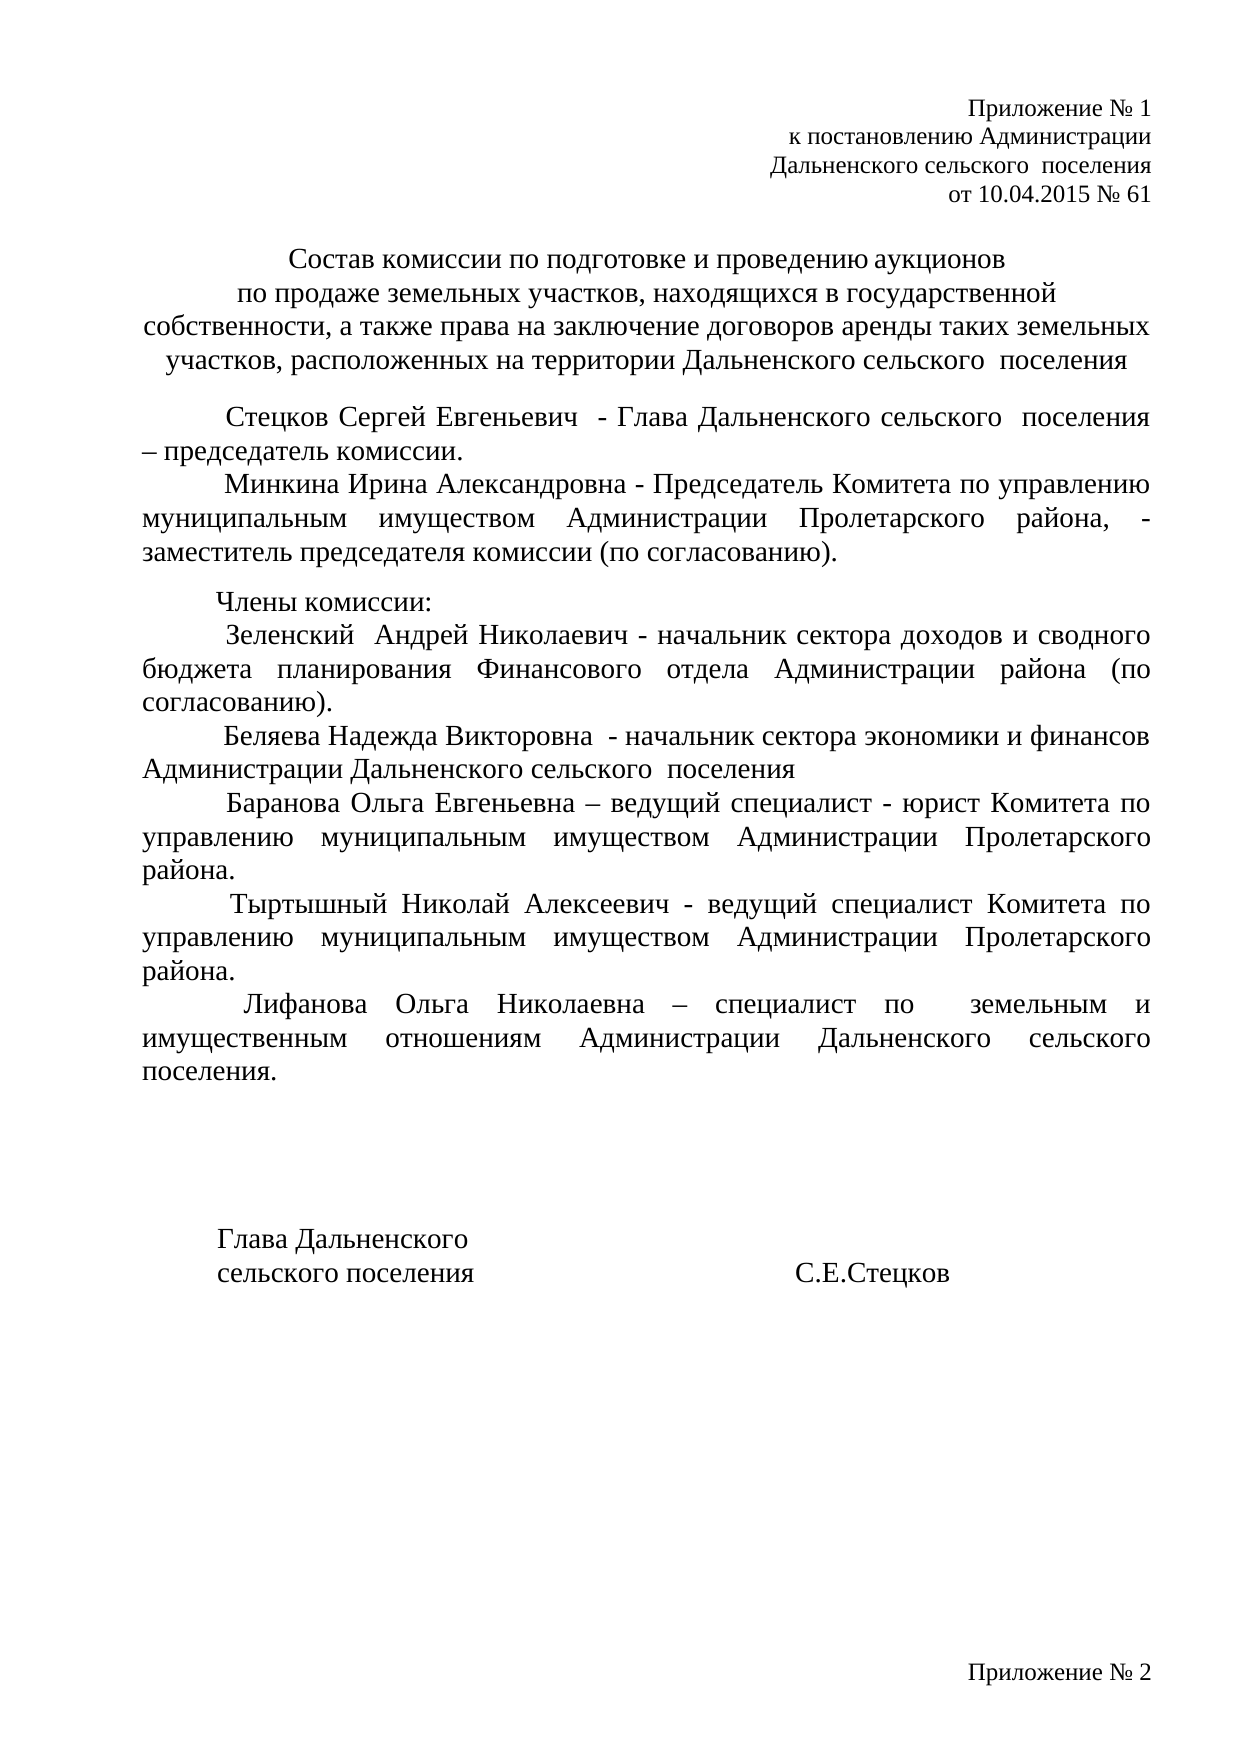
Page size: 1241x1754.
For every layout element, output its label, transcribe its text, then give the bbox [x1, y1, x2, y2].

text Состав комиссии по подготовке и проведению аукционов [142, 241, 1152, 275]
text Члены комиссии: [142, 584, 1152, 617]
text Приложение № 2 [762, 1657, 1152, 1686]
text Зеленский Андрей Николаевич - начальник сектора доходов и сводного бюджета планирования Финансового отдела Администрации района (по согласованию). [142, 617, 1152, 718]
text Стецков Сергей Евгеньевич - Глава Дальненского сельского поселения – председатель комиссии. [142, 399, 1152, 467]
text Баранова Ольга Евгеньевна – ведущий специалист - юрист Комитета по управлению муниципальным имуществом Администрации Пролетарского района. [142, 785, 1152, 886]
text Беляева Надежда Викторовна - начальник сектора экономики и финансов Администрации Дальненского сельского поселения [142, 718, 1152, 785]
text Глава Дальненского [142, 1221, 1152, 1255]
text сельского поселения С.Е.Стецков [142, 1255, 1152, 1288]
text Приложение № 1 [762, 93, 1152, 121]
text Лифанова Ольга Николаевна – специалист по земельным и имущественным отношениям Администрации Дальненского сельского поселения. [142, 986, 1152, 1087]
text Минкина Ирина Александровна - Председатель Комитета по управлению муниципальным имуществом Администрации Пролетарского района, - заместитель председателя комиссии (по согласованию). [142, 467, 1152, 567]
text к постановлению Администрации [762, 121, 1152, 150]
text Тыртышный Николай Алексеевич - ведущий специалист Комитета по управлению муниципальным имуществом Администрации Пролетарского района. [142, 886, 1152, 986]
text Дальненского сельского поселения от 10.04.2015 № 61 [762, 150, 1152, 208]
text по продаже земельных участков, находящихся в государственной собственности, а также права на заключение договоров аренды таких земельных участков, расположенных на территории Дальненского сельского поселения [142, 275, 1152, 375]
